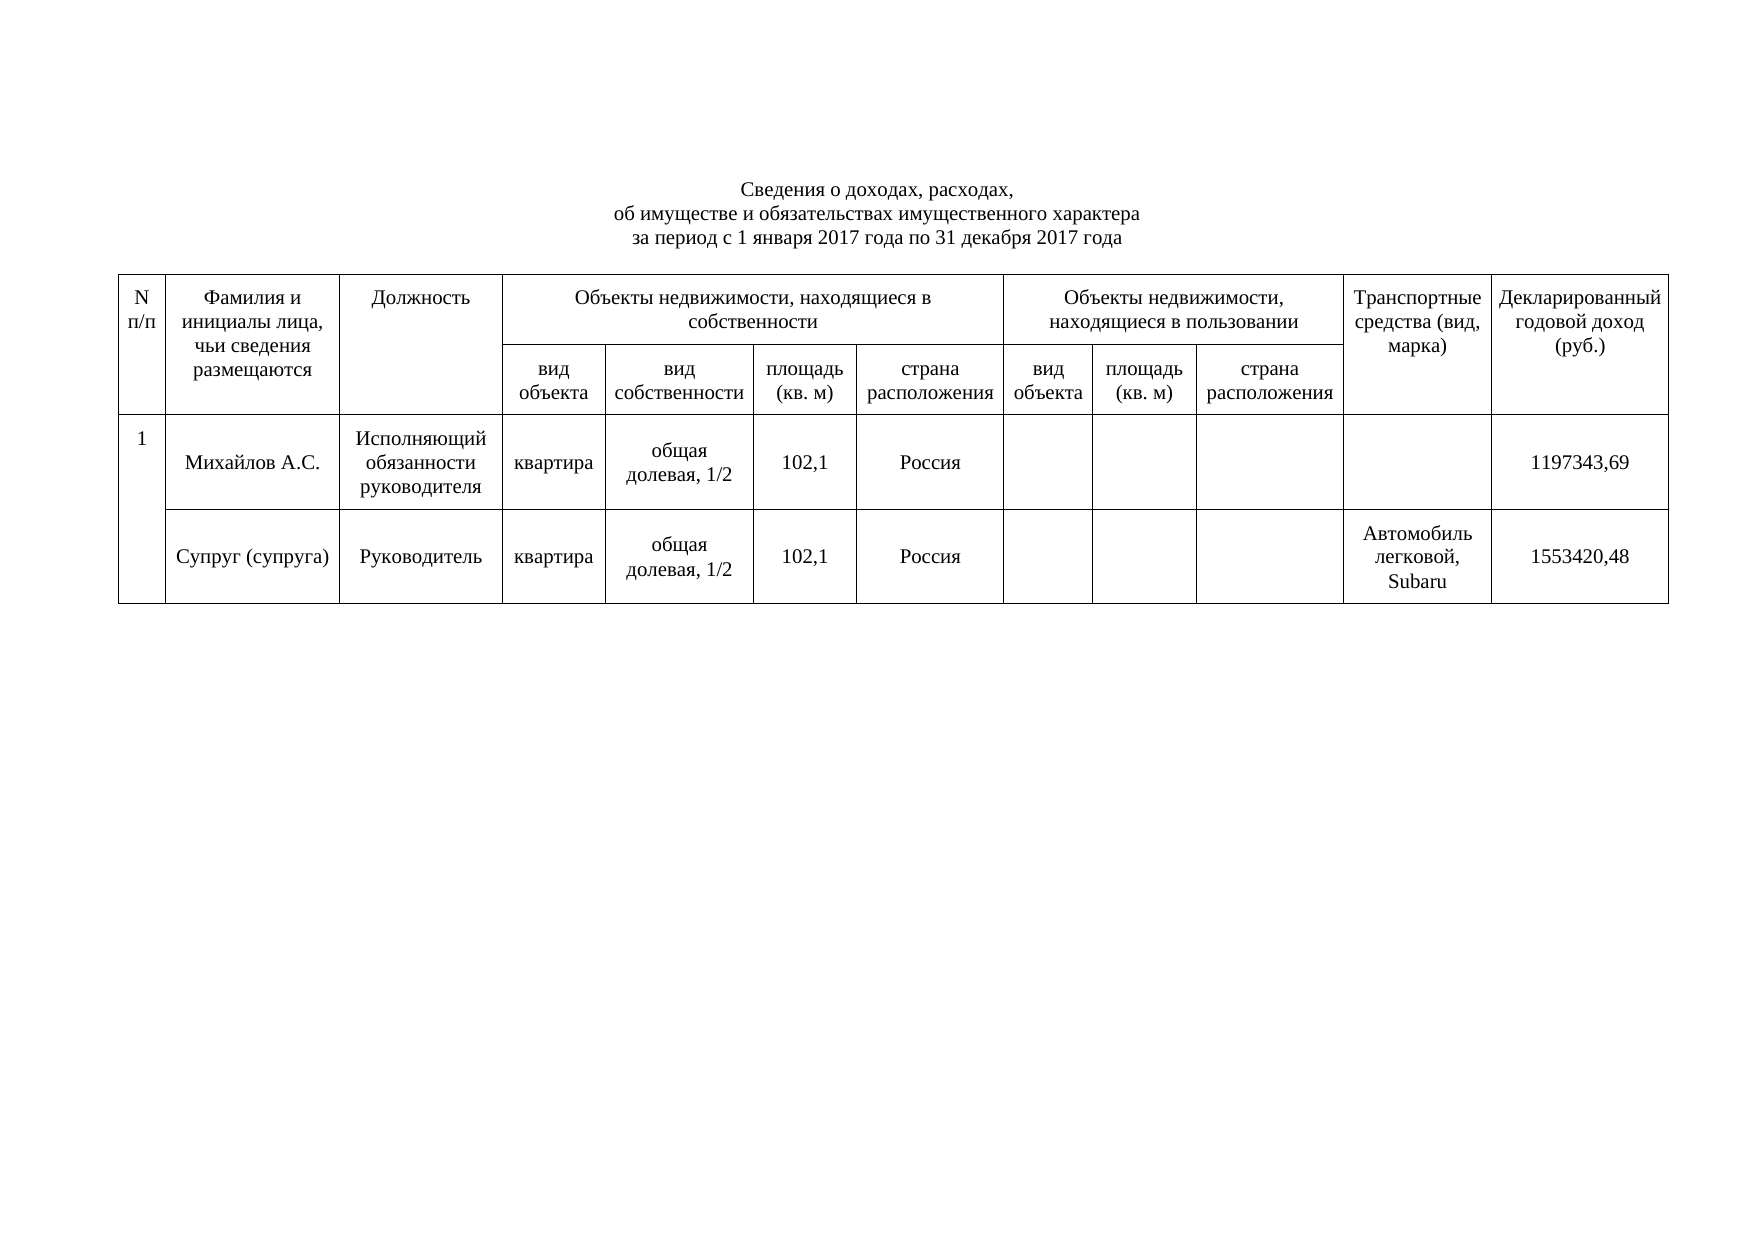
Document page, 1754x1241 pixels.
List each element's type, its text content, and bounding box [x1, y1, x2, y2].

table_header Объекты недвижимости, находящиеся в пользовании [1004, 275, 1343, 344]
table_cell вид объекта [503, 345, 605, 414]
table_cell [1197, 415, 1343, 509]
table_cell квартира [503, 510, 605, 603]
table_cell площадь (кв. м) [754, 345, 856, 414]
table_cell Россия [857, 510, 1003, 603]
table_cell вид собственности [606, 345, 753, 414]
table_cell общая долевая, 1/2 [606, 415, 753, 509]
table_cell Супруг (супруга) [166, 510, 339, 603]
text за период с 1 января 2017 года по 31 декабря 2017 года [118, 225, 1636, 249]
table_cell площадь (кв. м) [1093, 345, 1196, 414]
table_cell Россия [857, 415, 1003, 509]
table_cell страна расположения [857, 345, 1003, 414]
table_cell [1344, 415, 1491, 509]
table_header Фамилия и инициалы лица, чьи сведения размещаются [166, 275, 339, 414]
table_cell 1197343,69 [1492, 415, 1668, 509]
table_header Транспортные средства (вид, марка) [1344, 275, 1491, 414]
table_cell 102,1 [754, 415, 856, 509]
table_cell квартира [503, 415, 605, 509]
text об имуществе и обязательствах имущественного характера [118, 201, 1636, 225]
table_cell Автомобиль легковой, Subaru [1344, 510, 1491, 603]
table_cell Исполняющий обязанности руководителя [340, 415, 502, 509]
text Сведения о доходах, расходах, [118, 177, 1636, 201]
table_cell 1 [119, 415, 165, 603]
table_header Объекты недвижимости, находящиеся в собственности [503, 275, 1003, 344]
table_cell Михайлов А.С. [166, 415, 339, 509]
table_cell 102,1 [754, 510, 856, 603]
table_cell [1093, 510, 1196, 603]
table_header N п/п [119, 275, 165, 414]
table_cell [1093, 415, 1196, 509]
table_cell Руководитель [340, 510, 502, 603]
table_cell общая долевая, 1/2 [606, 510, 753, 603]
table_cell страна расположения [1197, 345, 1343, 414]
table_cell [1004, 510, 1092, 603]
table_cell вид объекта [1004, 345, 1092, 414]
table_cell [1197, 510, 1343, 603]
table_cell [1004, 415, 1092, 509]
table_header Декларированный годовой доход (руб.) [1492, 275, 1668, 414]
table_cell 1553420,48 [1492, 510, 1668, 603]
table_header Должность [340, 275, 502, 414]
